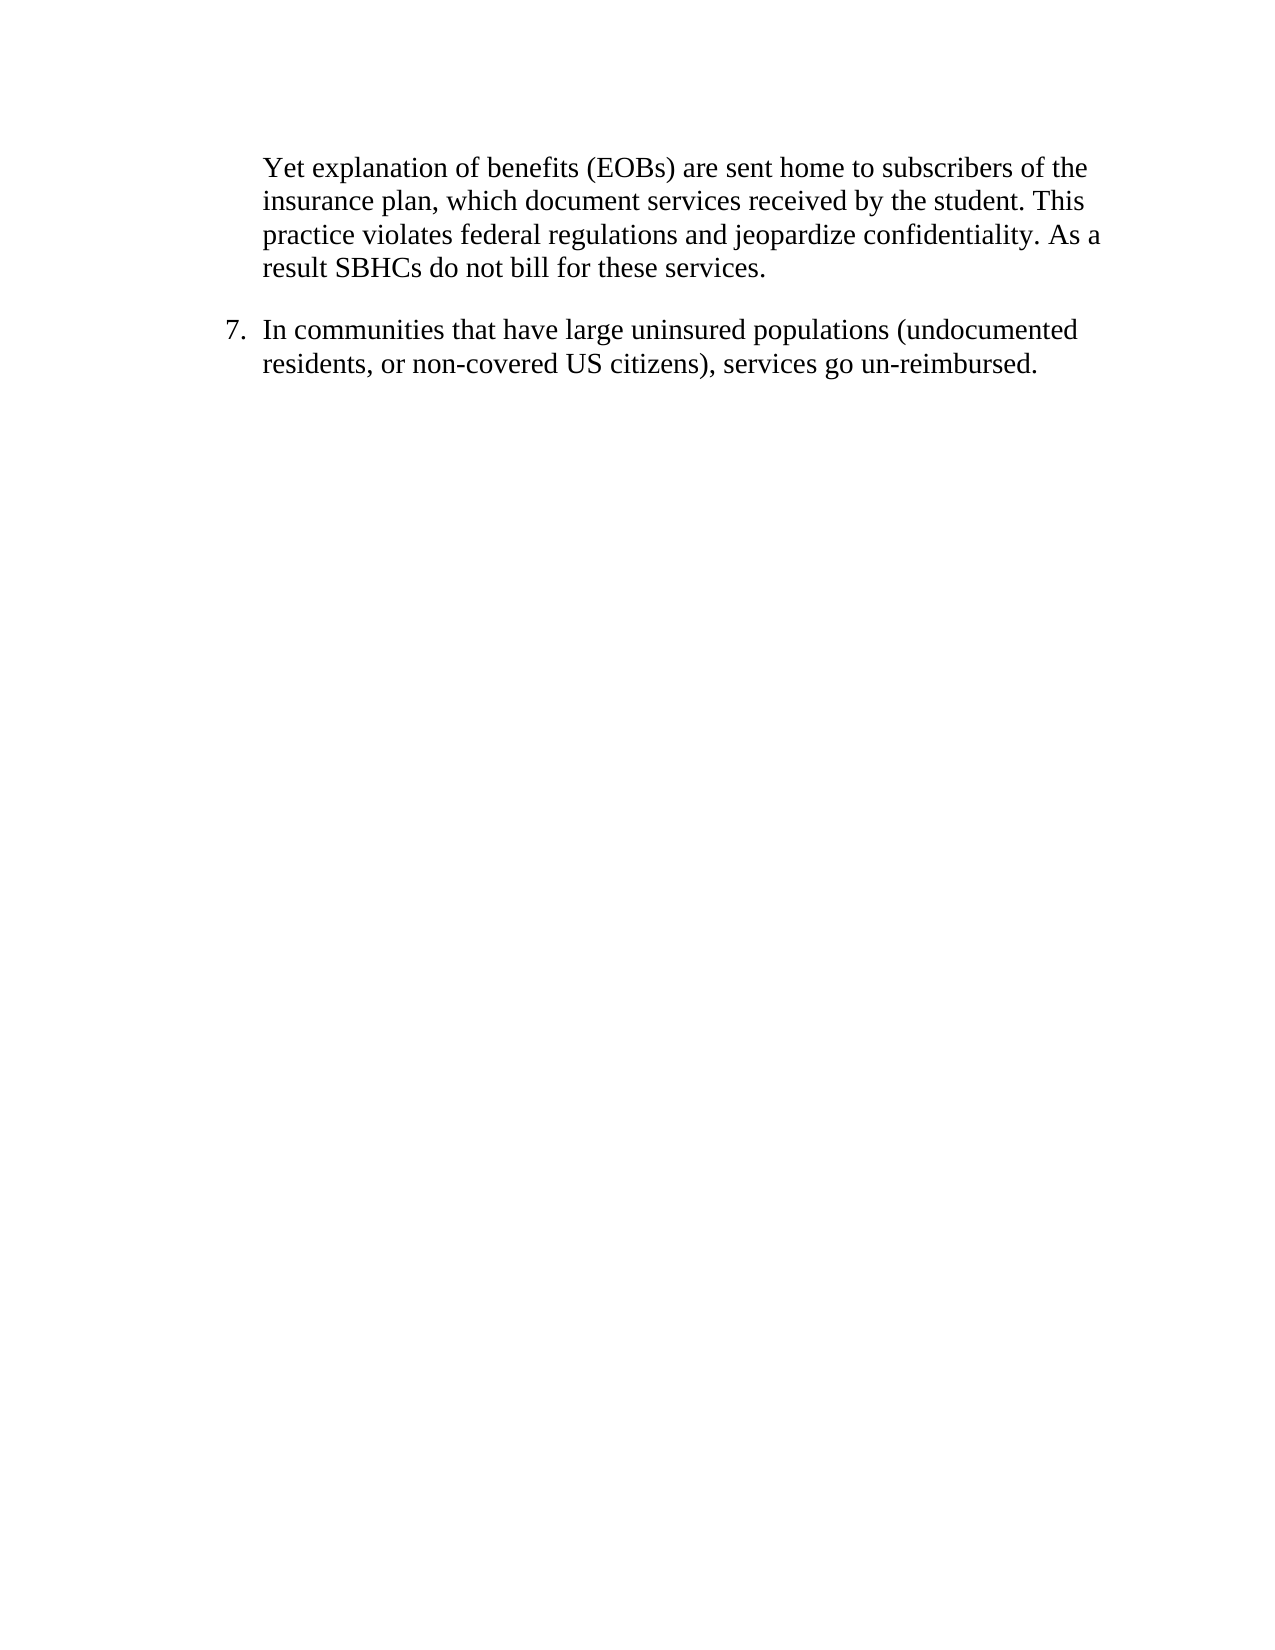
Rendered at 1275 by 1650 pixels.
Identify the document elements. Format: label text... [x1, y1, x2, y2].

list In communities that have large uninsured populations (undocumented residents, or non-covered US citizens), services go un-reimbursed. [225, 312, 1125, 379]
list Yet explanation of benefits (EOBs) are sent home to subscribers of the insurance plan, which document services received by the student. This practice violates federal regulations and jeopardize confidentiality. As a result SBHCs do not bill for these services. [262, 150, 1125, 284]
